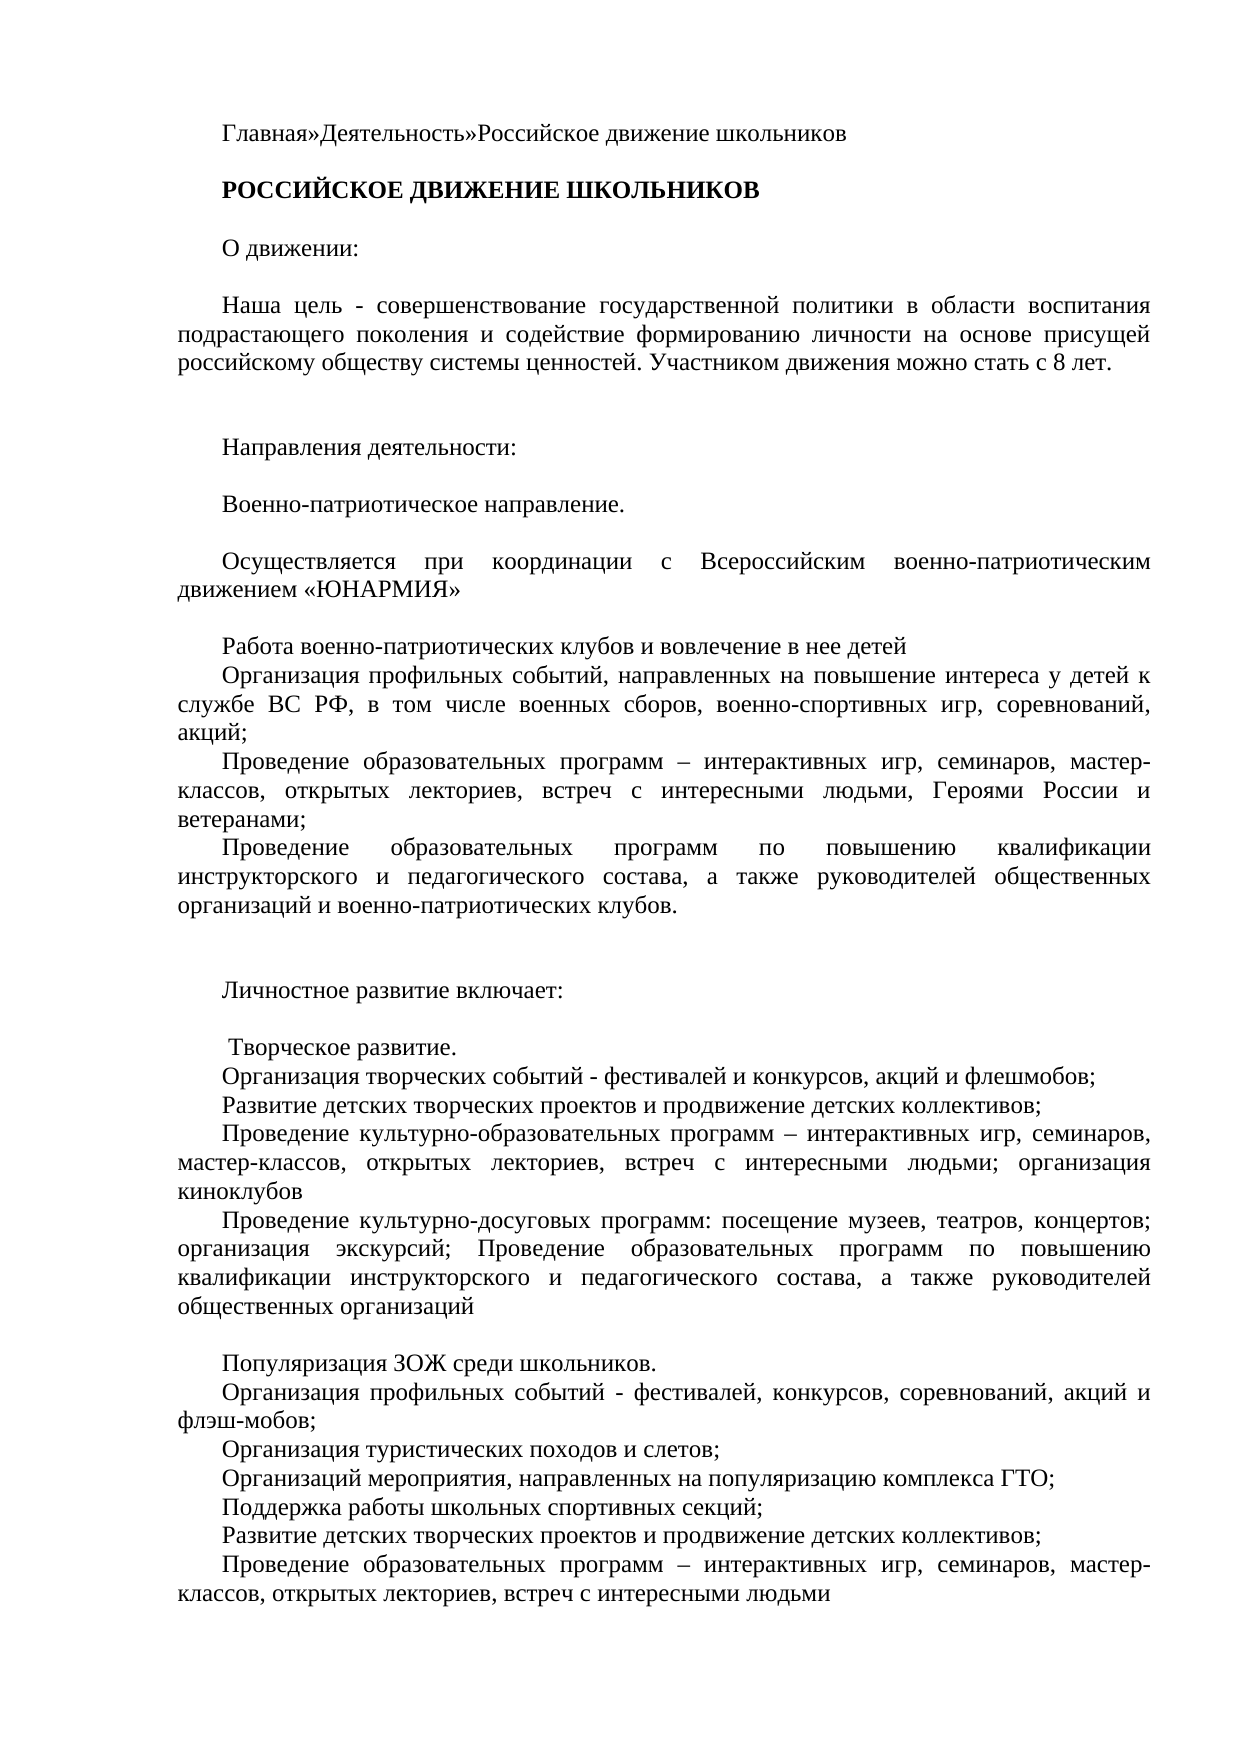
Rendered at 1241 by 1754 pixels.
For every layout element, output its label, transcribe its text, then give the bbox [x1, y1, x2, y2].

text Главная»Деятельность»Российское движение школьников [177, 118, 1152, 147]
text Направления деятельности: [177, 432, 1152, 461]
text Личностное развитие включает: [177, 975, 1152, 1003]
text Организация творческих событий - фестивалей и конкурсов, акций и флешмобов; [177, 1061, 1152, 1090]
text Проведение культурно-образовательных программ – интерактивных игр, семинаров, мастер-классов, открытых лекториев, встреч с интересными людьми; организация киноклубов [177, 1118, 1152, 1205]
text Наша цель - совершенствование государственной политики в области воспитания подрастающего поколения и содействие формированию личности на основе присущей российскому обществу системы ценностей. Участником движения можно стать с 8 лет. [177, 290, 1152, 376]
text Осуществляется при координации с Всероссийским военно-патриотическим движением «ЮНАРМИЯ» [177, 546, 1152, 603]
text Работа военно-патриотических клубов и вовлечение в нее детей [177, 631, 1152, 660]
text Организация профильных событий - фестивалей, конкурсов, соревнований, акций и флэш-мобов; [177, 1377, 1152, 1434]
text Организаций мероприятия, направленных на популяризацию комплекса ГТО; [177, 1463, 1152, 1492]
text Творческое развитие. [177, 1032, 1152, 1061]
text Организация туристических походов и слетов; [177, 1434, 1152, 1463]
text Организация профильных событий, направленных на повышение интереса у детей к службе ВС РФ, в том числе военных сборов, военно-спортивных игр, соревнований, акций; [177, 660, 1152, 746]
text Проведение образовательных программ по повышению квалификации инструкторского и педагогического состава, а также руководителей общественных организаций и военно-патриотических клубов. [177, 832, 1152, 919]
text Развитие детских творческих проектов и продвижение детских коллективов; [177, 1090, 1152, 1118]
text Военно-патриотическое направление. [177, 489, 1152, 518]
text РОССИЙСКОЕ ДВИЖЕНИЕ ШКОЛЬНИКОВ [177, 176, 1152, 204]
text Поддержка работы школьных спортивных секций; [177, 1492, 1152, 1520]
text Развитие детских творческих проектов и продвижение детских коллективов; [177, 1520, 1152, 1549]
text Проведение образовательных программ – интерактивных игр, семинаров, мастер-классов, открытых лекториев, встреч с интересными людьми [177, 1549, 1152, 1607]
text О движении: [177, 233, 1152, 262]
text Проведение образовательных программ – интерактивных игр, семинаров, мастер-классов, открытых лекториев, встреч с интересными людьми, Героями России и ветеранами; [177, 746, 1152, 832]
text Проведение культурно-досуговых программ: посещение музеев, театров, концертов; организация экскурсий; Проведение образовательных программ по повышению квалификации инструкторского и педагогического состава, а также руководителей общественных организаций [177, 1205, 1152, 1320]
text Популяризация ЗОЖ среди школьников. [177, 1348, 1152, 1377]
